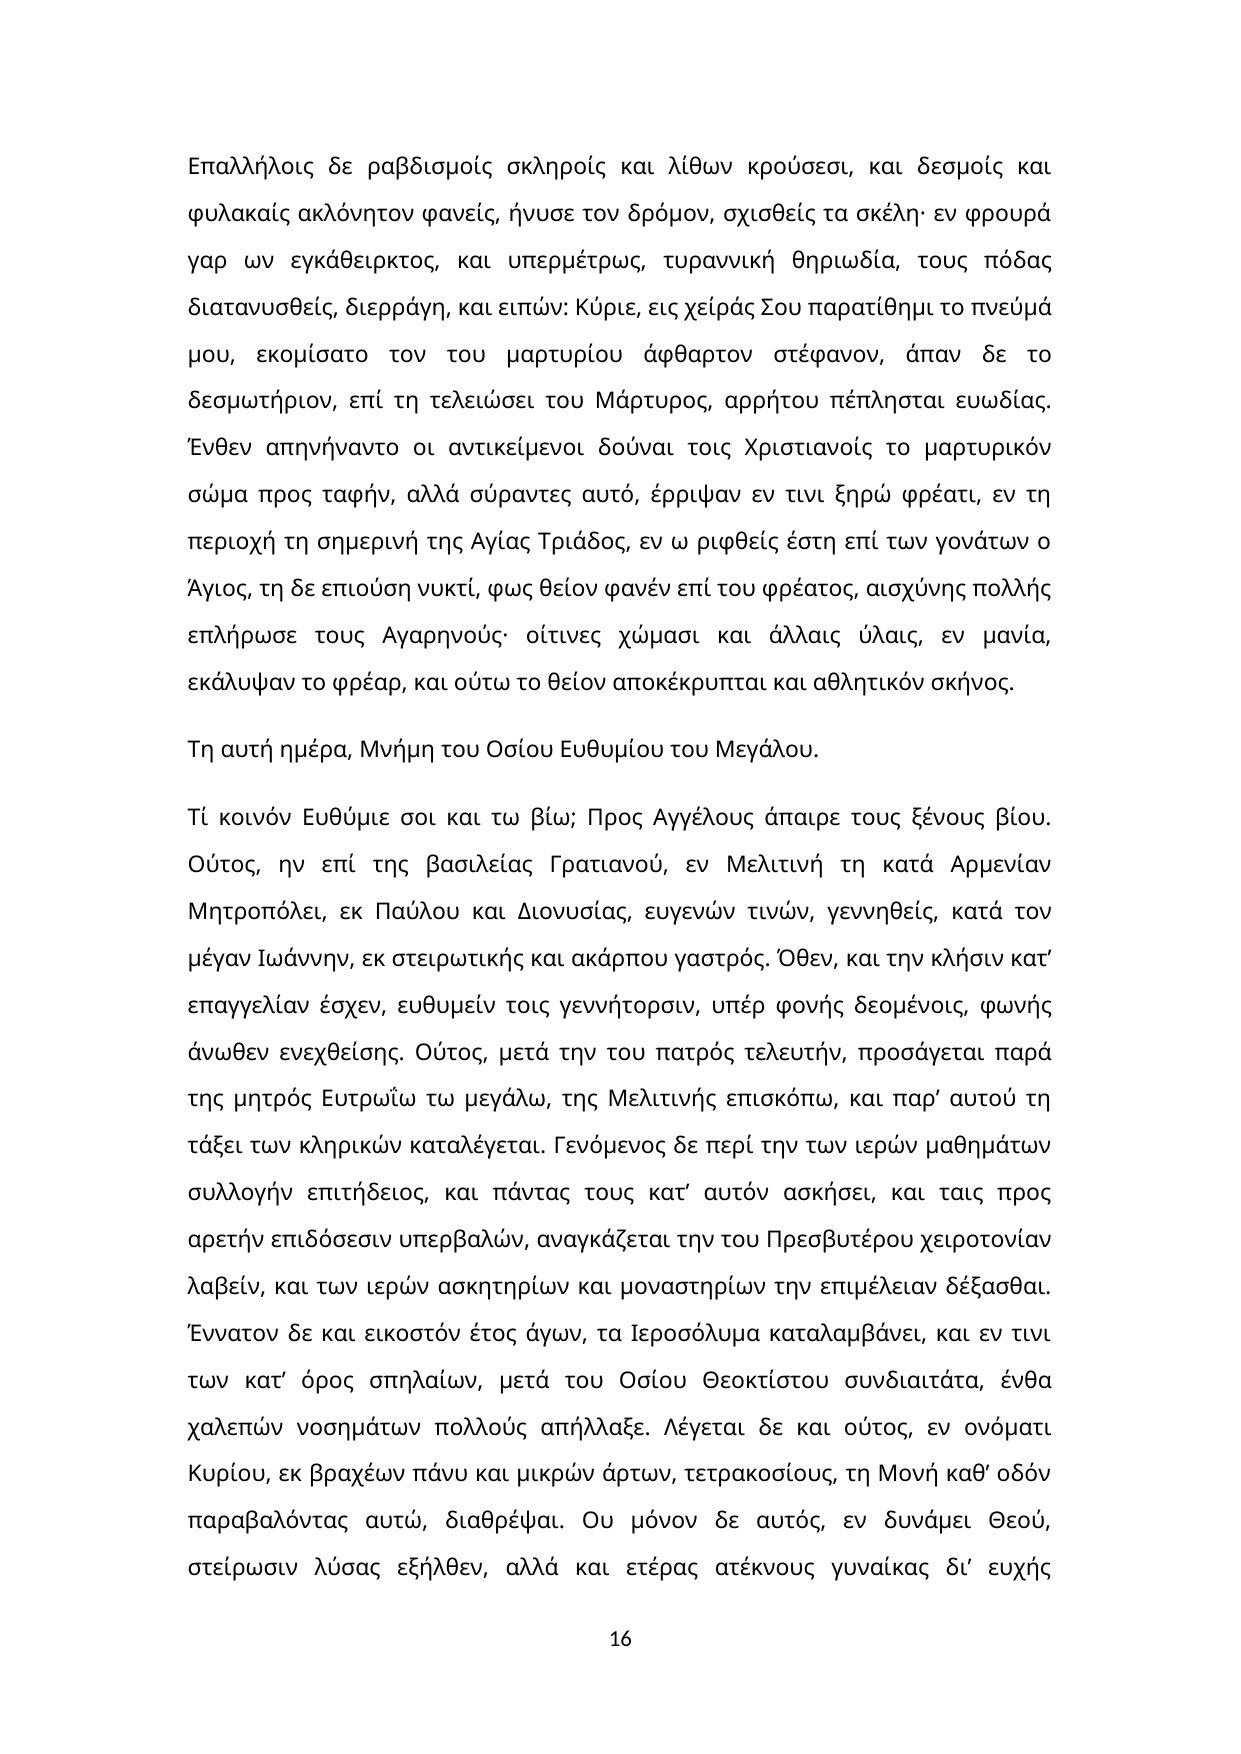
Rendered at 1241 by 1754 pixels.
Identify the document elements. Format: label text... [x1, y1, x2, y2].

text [187, 801, 1053, 1582]
text Τη αυτή ημέρα, Μνήμη του Οσίου Ευθυμίου του Μεγάλου. [187, 733, 1053, 764]
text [187, 150, 1053, 697]
